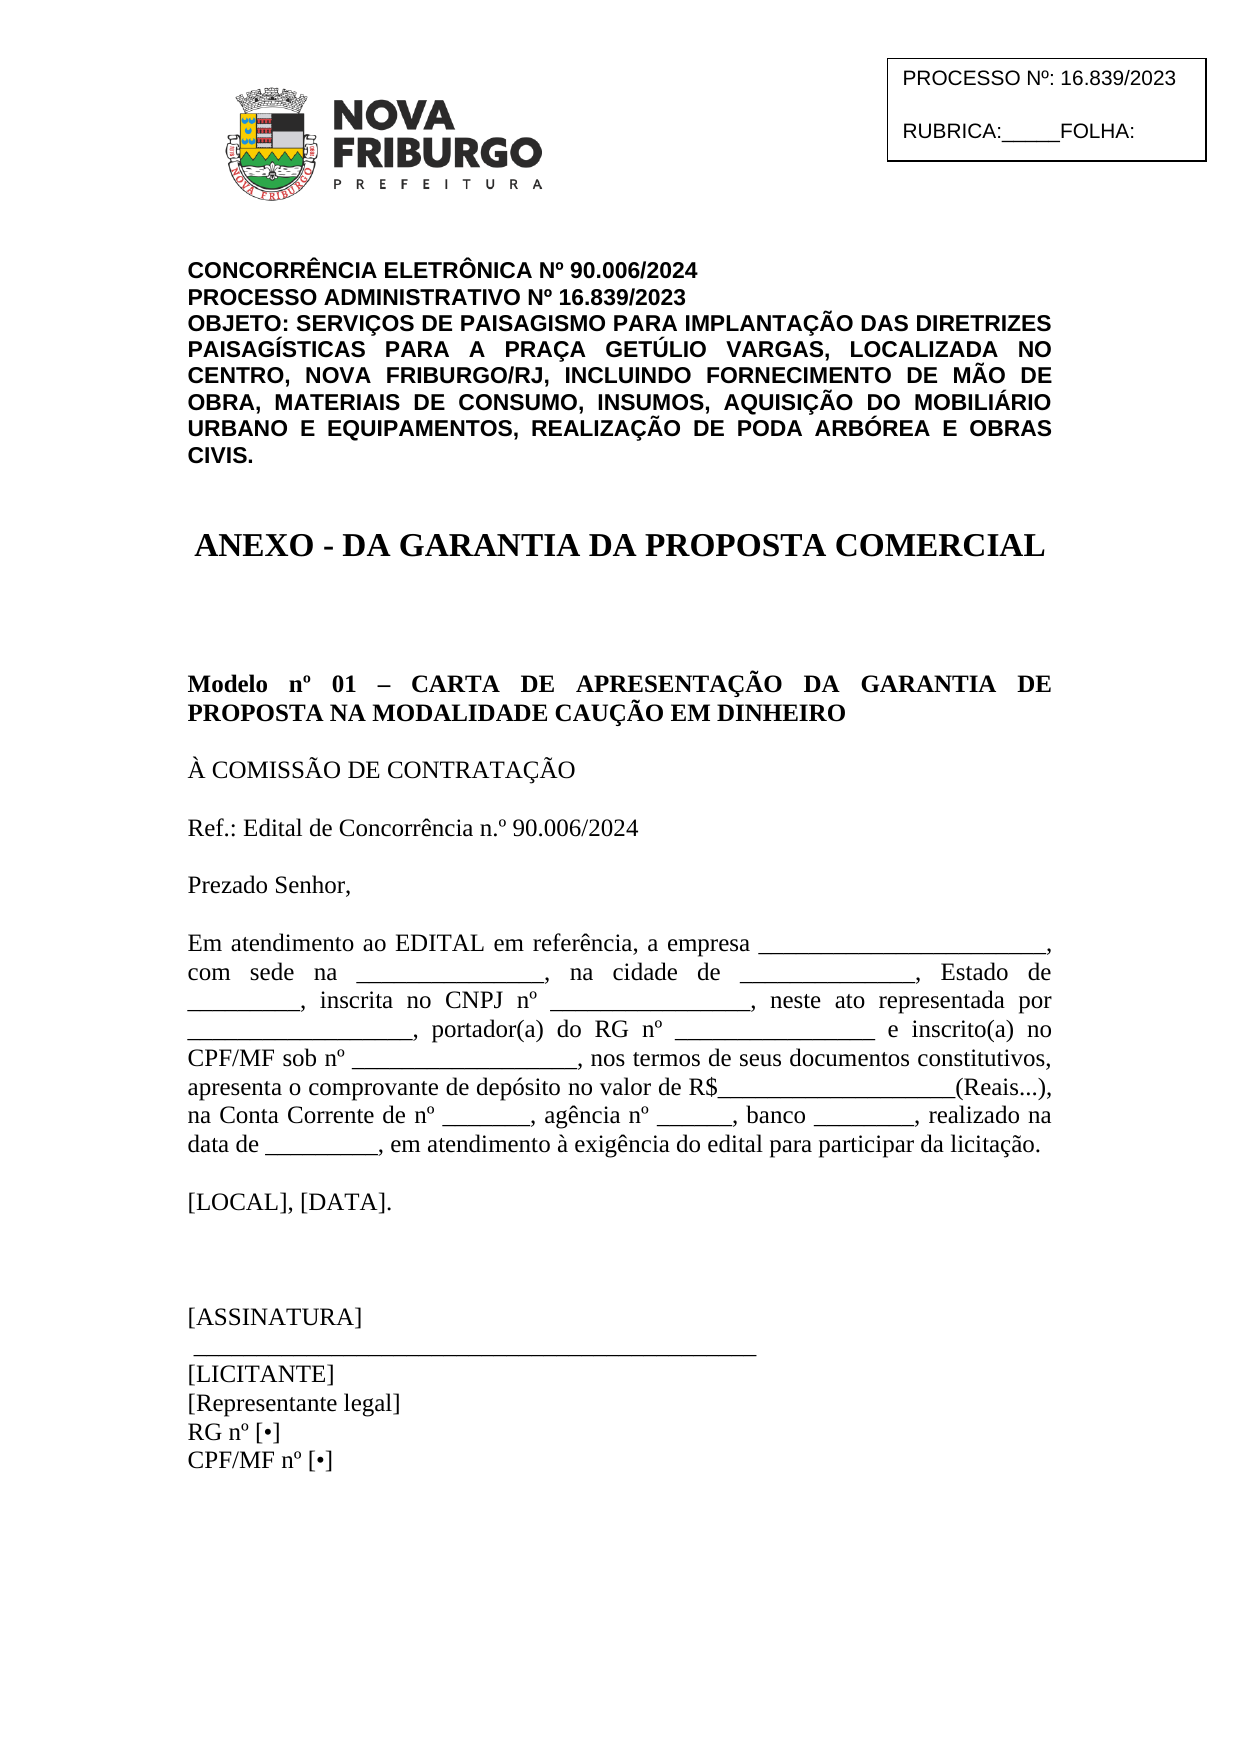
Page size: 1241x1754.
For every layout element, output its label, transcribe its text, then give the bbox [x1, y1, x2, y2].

text Ref.: Edital de Concorrência n.º 90.006/2024 [187, 813, 1053, 842]
text _____________________________________________ [187, 1330, 1053, 1359]
text À COMISSÃO DE CONTRATAÇÃO [187, 755, 1053, 784]
text CONCORRÊNCIA ELETRÔNICA Nº 90.006/2024 [187, 257, 1053, 283]
text CPF/MF nº [•] [187, 1445, 1053, 1474]
text Prezado Senhor, [187, 870, 1053, 899]
text [LOCAL], [DATA]. [187, 1187, 1053, 1215]
text ANEXO - DA GARANTIA DA PROPOSTA COMERCIAL [187, 525, 1053, 564]
text [Representante legal] [187, 1388, 1053, 1417]
text [ASSINATURA] [187, 1302, 1053, 1330]
text PROCESSO ADMINISTRATIVO Nº 16.839/2023 [187, 283, 1053, 310]
text [LICITANTE] [187, 1359, 1053, 1388]
text RG nº [•] [187, 1417, 1053, 1445]
text Modelo nº 01 – CARTA DE APRESENTAÇÃO DA GARANTIA DE PROPOSTA NA MODALIDADE CAUÇÃO EM DINHEIRO [187, 669, 1053, 727]
text OBJETO: SERVIÇOS DE PAISAGISMO PARA IMPLANTAÇÃO DAS DIRETRIZES PAISAGÍSTICAS PARA A PRAÇA GETÚLIO VARGAS, LOCALIZADA NO CENTRO, NOVA FRIBURGO/RJ, INCLUINDO FORNECIMENTO DE MÃO DE OBRA, MATERIAIS DE CONSUMO, INSUMOS, AQUISIÇÃO DO MOBILIÁRIO URBANO E EQUIPAMENTOS, REALIZAÇÃO DE PODA ARBÓREA E OBRAS CIVIS. [187, 310, 1053, 468]
text Em atendimento ao EDITAL em referência, a empresa _______________________, com sede na _______________, na cidade de ______________, Estado de _________, inscrita no CNPJ nº ________________, neste ato representada por __________________, portador(a) do RG nº ________________ e inscrito(a) no CPF/MF sob nº __________________, nos termos de seus documentos constitutivos, apresenta o comprovante de depósito no valor de R$___________________(Reais...), na Conta Corrente de nº _______, agência nº ______, banco ________, realizado na data de _________, em atendimento à exigência do edital para participar da licitação. [187, 928, 1053, 1158]
picture [186, 75, 581, 214]
